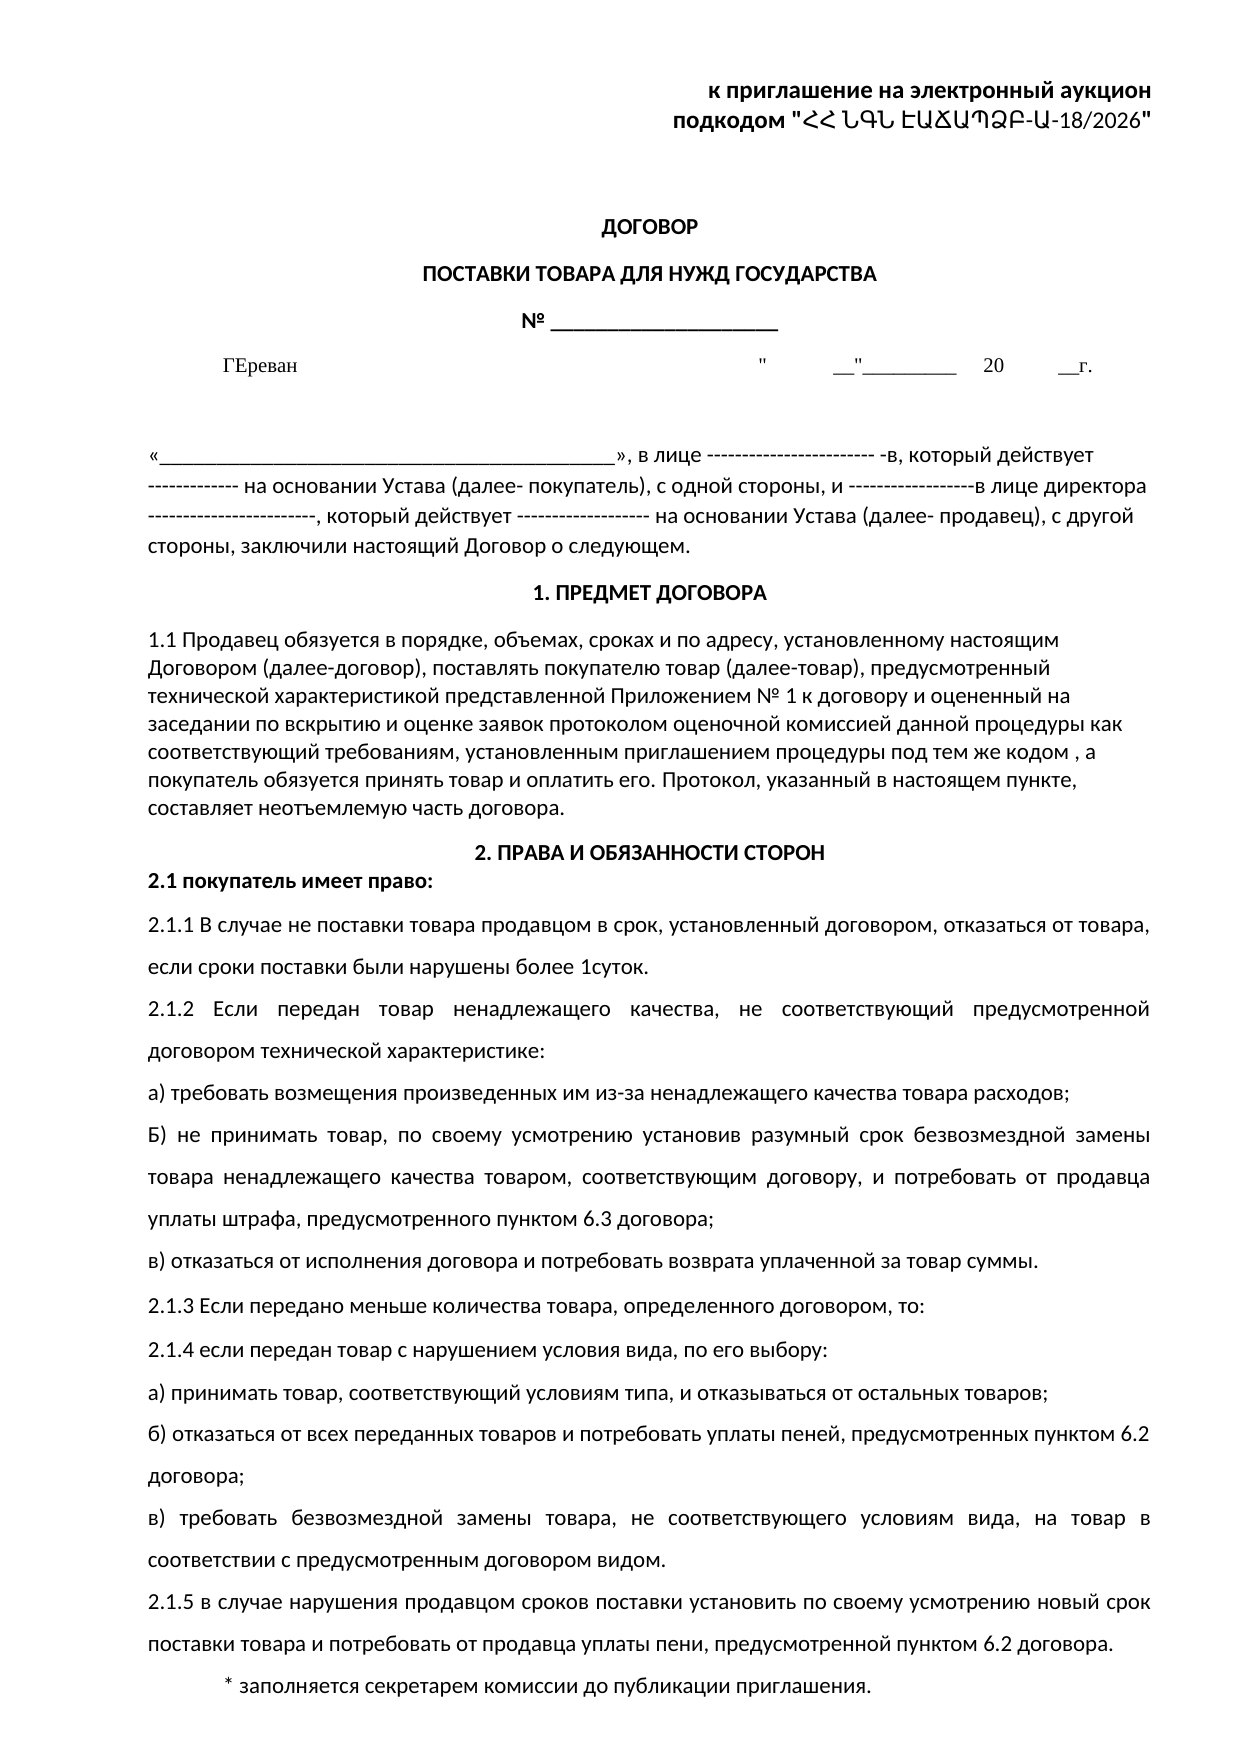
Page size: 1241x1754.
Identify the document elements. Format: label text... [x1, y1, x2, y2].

text «________________________________________», в лице ------------------------ -в, который действует ------------- на основании Устава (далее- покупатель), с одной стороны, и ------------------в лице директора ------------------------, который действует ------------------- на основании Устава (далее- продавец), с другой стороны, заключили настоящий Договор о следующем. [148, 441, 1152, 559]
text 1.1 Продавец обязуется в порядке, объемах, сроках и по адресу, установленному настоящим Договором (далее-договор), поставлять покупателю товар (далее-товар), предусмотренный технической характеристикой представленной Приложением № 1 к договору и оцененный на заседании по вскрытию и оценке заявок протоколом оценочной комиссией данной процедуры как соответствующий требованиям, установленным приглашением процедуры под тем же кодом , а покупатель обязуется принять товар и оплатить его. Протокол, указанный в настоящем пункте, составляет неотъемлемую часть договора. [148, 625, 1152, 821]
list 2.1.1 В случае не поставки товара продавцом в срок, установленный договором, отказаться от товара, если сроки поставки были нарушены более 1суток. [148, 910, 1152, 980]
text 2.1.3 Если передано меньше количества товара, определенного договором, то: [148, 1291, 1152, 1319]
text ДОГОВОР [148, 212, 1152, 240]
text ПОСТАВКИ ТОВАРА ДЛЯ НУЖД ГОСУДАРСТВА [148, 259, 1152, 287]
list 2.1.2 Если передан товар ненадлежащего качества, не соответствующий предусмотренной договором технической характеристике: [148, 994, 1152, 1064]
table_header ГЕреван [136, 353, 620, 394]
text в) отказаться от исполнения договора и потребовать возврата уплаченной за товар суммы. [148, 1246, 1152, 1274]
list в) требовать безвозмездной замены товара, не соответствующего условиям вида, на товар в соответствии с предусмотренным договором видом. [148, 1503, 1152, 1573]
list 2.1.4 если передан товар с нарушением условия вида, по его выбору: [148, 1336, 1152, 1364]
list а) требовать возмещения произведенных им из-за ненадлежащего качества товара расходов; [148, 1078, 1152, 1106]
text к приглашение на электронный аукцион [185, 74, 1152, 104]
list * заполняется секретарем комиссии до публикации приглашения. [148, 1671, 1152, 1699]
table_header " __"_________ 20 __г. [620, 353, 1104, 394]
list 2.1.5 в случае нарушения продавцом сроков поставки установить по своему усмотрению новый срок поставки товара и потребовать от продавца уплаты пени, предусмотренной пунктом 6.2 договора. [148, 1587, 1152, 1657]
text № ____________________ [148, 306, 1152, 334]
list 2. ПРАВА И ОБЯЗАННОСТИ СТОРОН [148, 838, 1152, 866]
list Б) не принимать товар, по своему усмотрению установив разумный срок безвозмездной замены товара ненадлежащего качества товаром, соответствующим договору, и потребовать от продавца уплаты штрафа, предусмотренного пунктом 6.3 договора; [148, 1120, 1152, 1232]
text 2.1 покупатель имеет право: [148, 866, 1152, 894]
text 1. ПРЕДМЕТ ДОГОВОРА [148, 578, 1152, 606]
list б) отказаться от всех переданных товаров и потребовать уплаты пеней, предусмотренных пунктом 6.2 договора; [148, 1419, 1152, 1489]
list а) принимать товар, соответствующий условиям типа, и отказываться от остальных товаров; [148, 1378, 1152, 1406]
text подкодом "ՀՀ ՆԳՆ ԷԱՃԱՊՁԲ-Ա-18/2026" [185, 104, 1152, 135]
